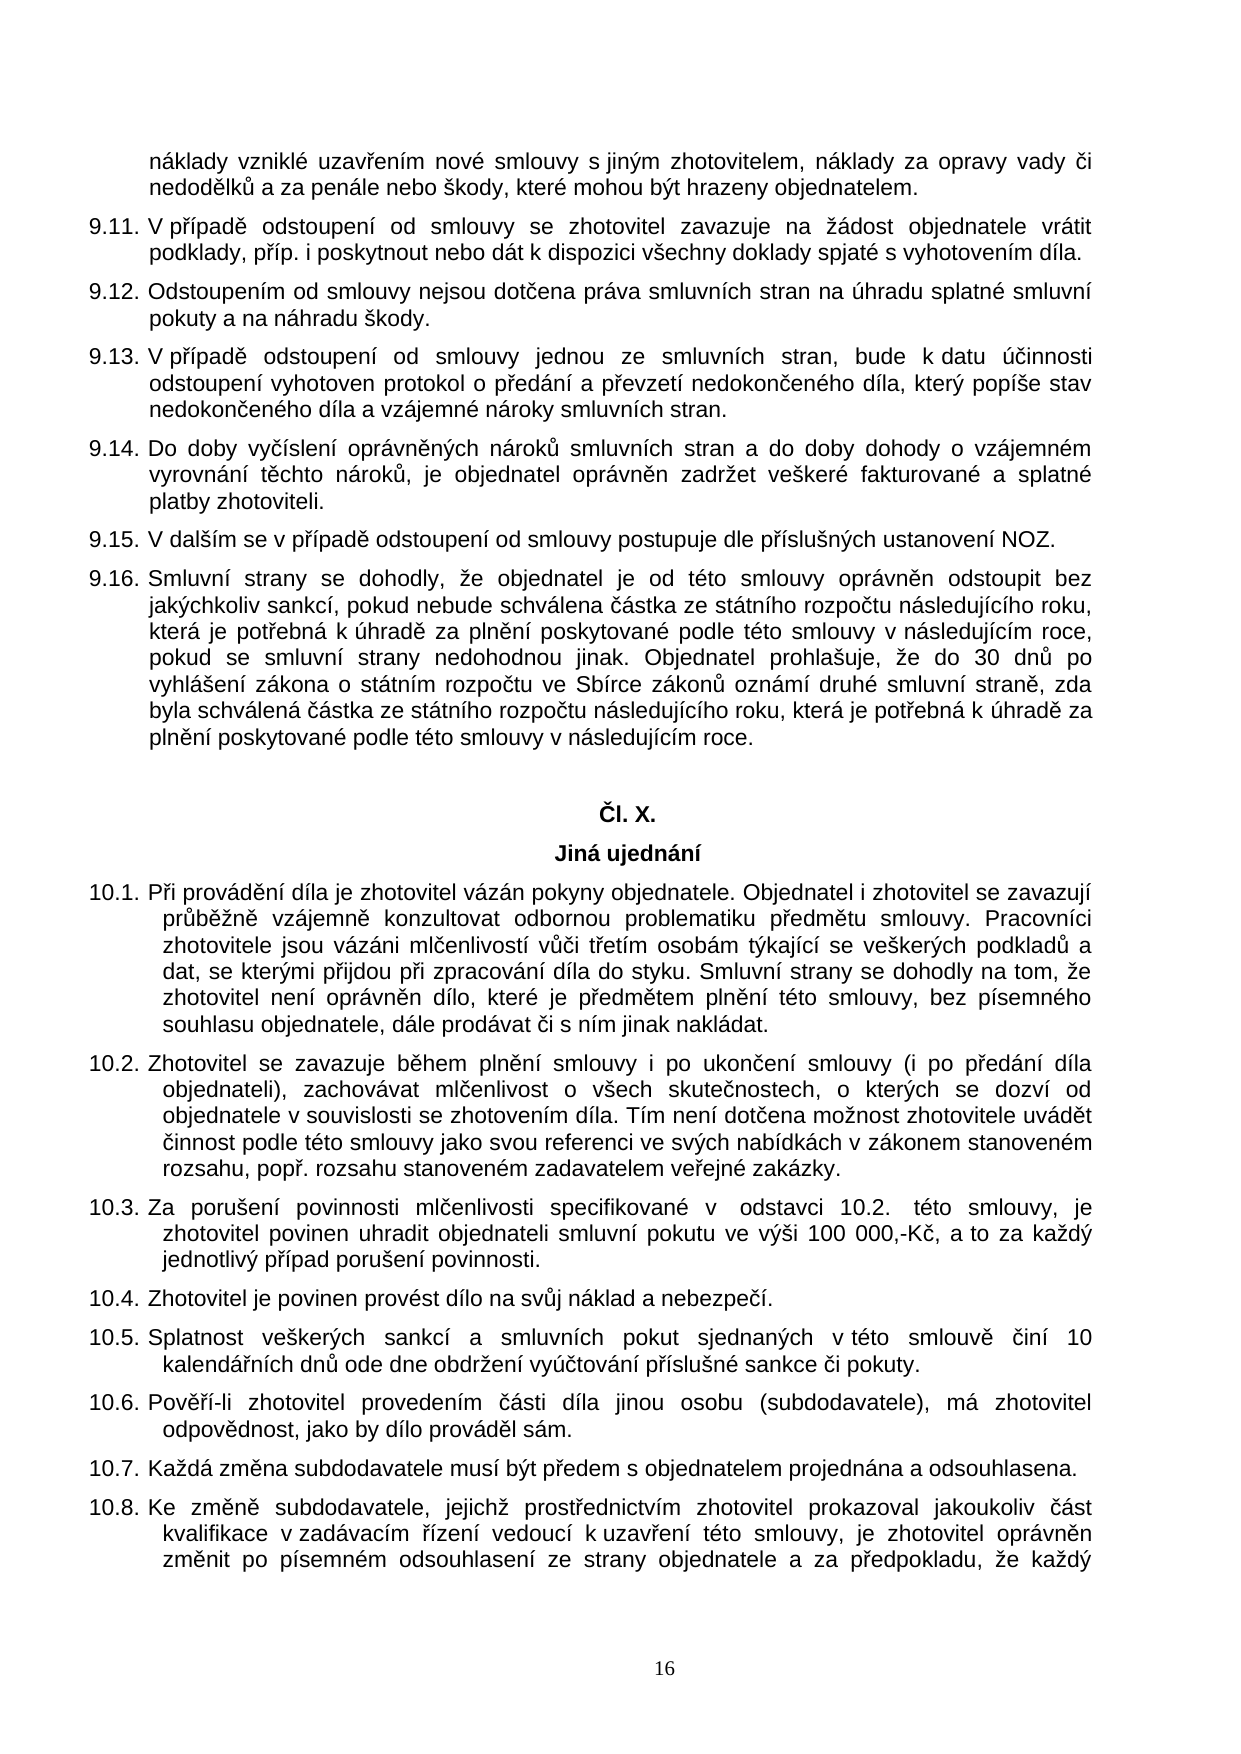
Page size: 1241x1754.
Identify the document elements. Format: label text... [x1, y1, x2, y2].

subtitle Jiná ujednání [162, 840, 1092, 866]
text Čl. X. [162, 801, 1092, 827]
list Smluvní strany se dohodly, že objednatel je od této smlouvy oprávněn odstoupit bez jakýchkoliv sankcí, pokud nebude schválena částka ze státního rozpočtu následujícího roku, která je potřebná k úhradě za plnění poskytované podle této smlouvy v následujícím roce, pokud se smluvní strany nedohodnou jinak. Objednatel prohlašuje, že do 30 dnů po vyhlášení zákona o státním rozpočtu ve Sbírce zákonů oznámí druhé smluvní straně, zda byla schválená částka ze státního rozpočtu následujícího roku, která je potřebná k úhradě za plnění poskytované podle této smlouvy v následujícím roce. [89, 565, 1092, 750]
list Splatnost veškerých sankcí a smluvních pokut sjednaných v této smlouvě činí 10 kalendářních dnů ode dne obdržení vyúčtování příslušné sankce či pokuty. [89, 1324, 1092, 1377]
list Do doby vyčíslení oprávněných nároků smluvních stran a do doby dohody o vzájemném vyrovnání těchto nároků, je objednatel oprávněn zadržet veškeré fakturované a splatné platby zhotoviteli. [89, 435, 1092, 514]
list Pověří-li zhotovitel provedením části díla jinou osobu (subdodavatele), má zhotovitel odpovědnost, jako by dílo prováděl sám. [89, 1389, 1092, 1442]
list V dalším se v případě odstoupení od smlouvy postupuje dle příslušných ustanovení NOZ. [89, 526, 1092, 553]
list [89, 1493, 1092, 1572]
list V případě odstoupení od smlouvy se zhotovitel zavazuje na žádost objednatele vrátit podklady, příp. i poskytnout nebo dát k dispozici všechny doklady spjaté s vyhotovením díla. [89, 213, 1092, 266]
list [89, 148, 1092, 200]
list Odstoupením od smlouvy nejsou dotčena práva smluvních stran na úhradu splatné smluvní pokuty a na náhradu škody. [89, 278, 1092, 331]
list Při provádění díla je zhotovitel vázán pokyny objednatele. Objednatel i zhotovitel se zavazují průběžně vzájemně konzultovat odbornou problematiku předmětu smlouvy. Pracovníci zhotovitele jsou vázáni mlčenlivostí vůči třetím osobám týkající se veškerých podkladů a dat, se kterými přijdou při zpracování díla do styku. Smluvní strany se dohodly na tom, že zhotovitel není oprávněn dílo, které je předmětem plnění této smlouvy, bez písemného souhlasu objednatele, dále prodávat či s ním jinak nakládat. [89, 879, 1092, 1037]
list Zhotovitel se zavazuje během plnění smlouvy i po ukončení smlouvy (i po předání díla objednateli), zachovávat mlčenlivost o všech skutečnostech, o kterých se dozví od objednatele v souvislosti se zhotovením díla. Tím není dotčena možnost zhotovitele uvádět činnost podle této smlouvy jako svou referenci ve svých nabídkách v zákonem stanoveném rozsahu, popř. rozsahu stanoveném zadavatelem veřejné zakázky. [89, 1049, 1092, 1181]
list Každá změna subdodavatele musí být předem s objednatelem projednána a odsouhlasena. [89, 1454, 1092, 1481]
list Za porušení povinnosti mlčenlivosti specifikované v odstavci 10.2. této smlouvy, je zhotovitel povinen uhradit objednateli smluvní pokutu ve výši 100 000,-Kč, a to za každý jednotlivý případ porušení povinnosti. [89, 1194, 1092, 1273]
list V případě odstoupení od smlouvy jednou ze smluvních stran, bude k datu účinnosti odstoupení vyhotoven protokol o předání a převzetí nedokončeného díla, který popíše stav nedokončeného díla a vzájemné nároky smluvních stran. [89, 343, 1092, 422]
list Zhotovitel je povinen provést dílo na svůj náklad a nebezpečí. [89, 1285, 1092, 1312]
